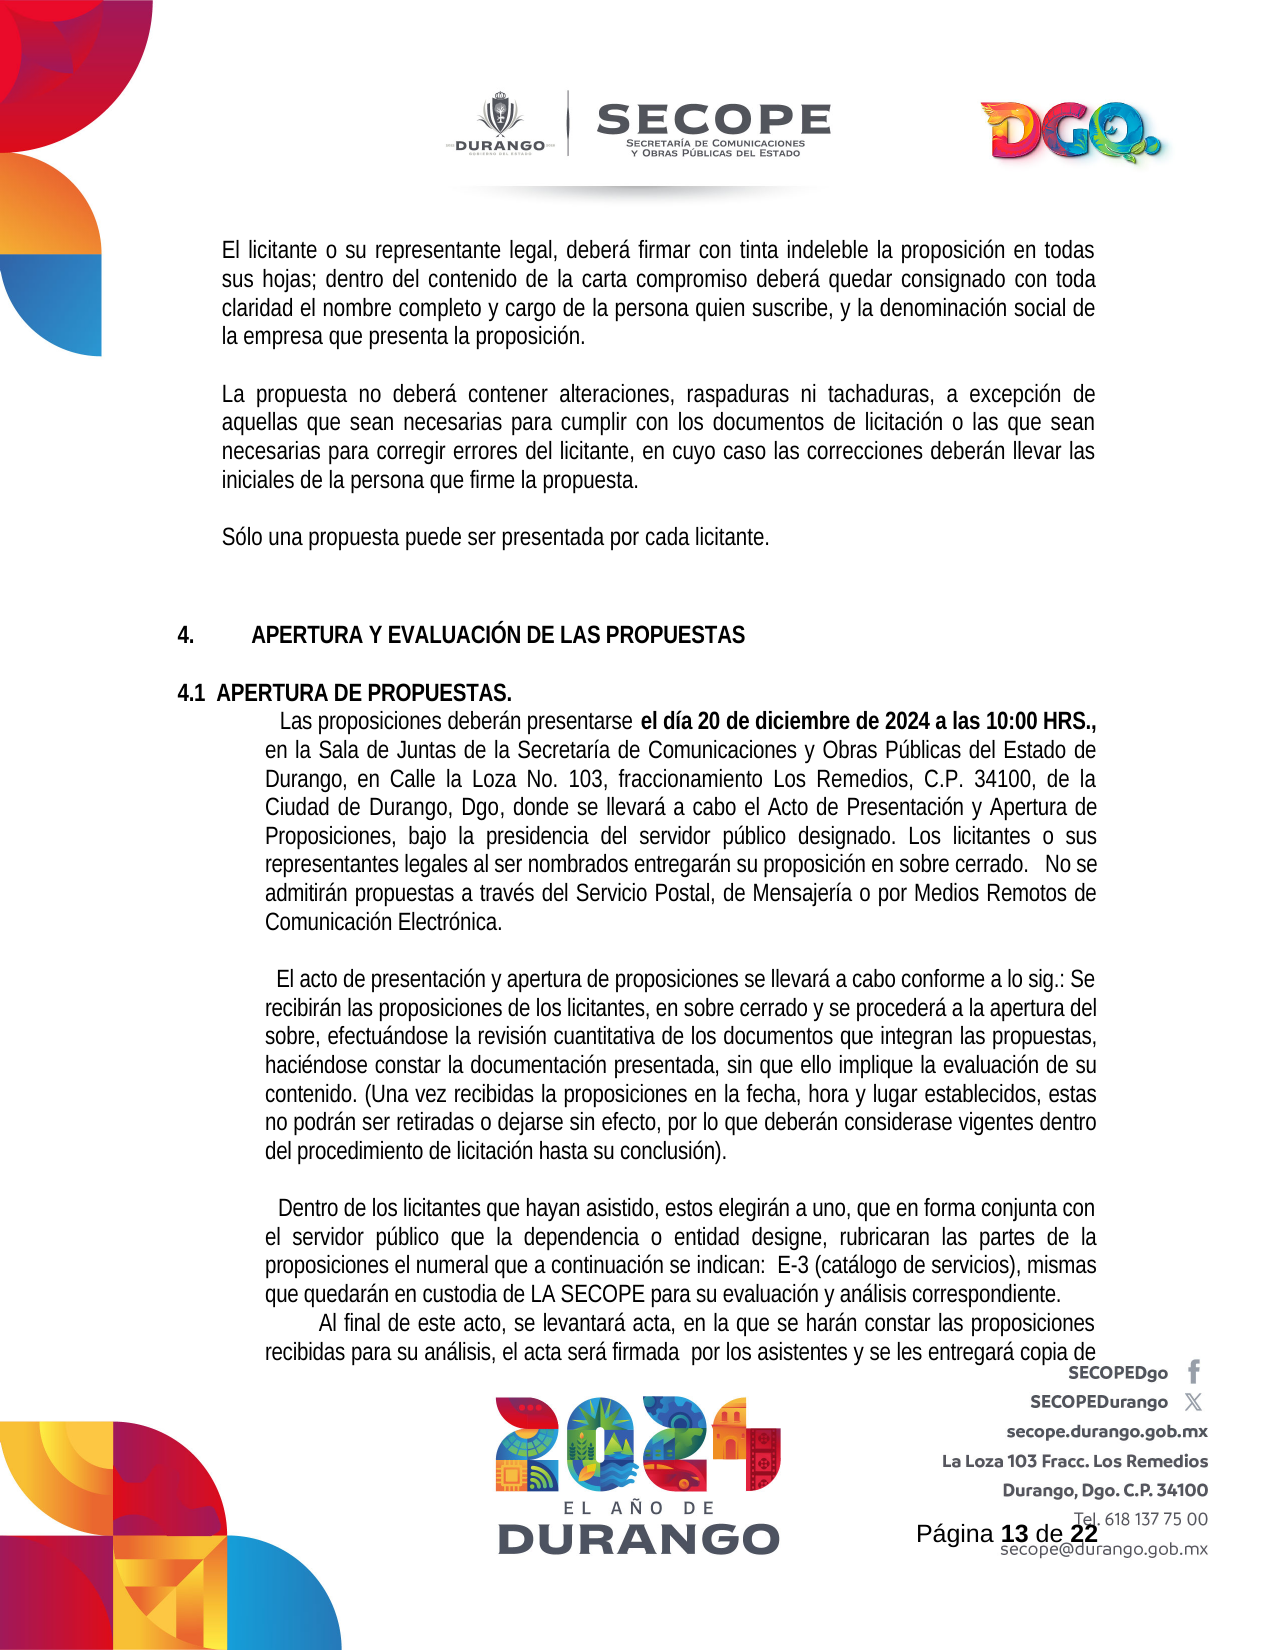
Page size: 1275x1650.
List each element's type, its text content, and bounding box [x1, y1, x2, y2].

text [177, 1308, 1098, 1365]
text El acto de presentación y apertura de proposiciones se llevará a cabo conforme a lo sig.: Se recibirán las proposiciones de los licitantes, en sobre cerrado y se procederá a la apertura del sobre, efectuándose la revisión cuantitativa de los documentos que integran las propuestas, haciéndose constar la documentación presentada, sin que ello implique la evaluación de su contenido. (Una vez recibidas la proposiciones en la fecha, hora y lugar establecidos, estas no podrán ser retiradas o dejarse sin efecto, por lo que deberán considerase vigentes dentro del procedimiento de licitación hasta su conclusión). [177, 964, 1098, 1164]
text Sólo una propuesta puede ser presentada por cada licitante. [222, 522, 1098, 551]
text La propuesta no deberá contener alteraciones, raspaduras ni tachaduras, a excepción de aquellas que sean necesarias para cumplir con los documentos de licitación o las que sean necesarias para corregir errores del licitante, en cuyo caso las correcciones deberán llevar las iniciales de la persona que firme la propuesta. [222, 379, 1098, 493]
text 4.1 APERTURA DE PROPUESTAS. [177, 678, 1098, 706]
picture [0, 0, 1275, 1650]
text Las proposiciones deberán presentarse el día 20 de diciembre de 2024 a las 10:00 HRS., en la Sala de Juntas de la Secretaría de Comunicaciones y Obras Públicas del Estado de Durango, en Calle la Loza No. 103, fraccionamiento Los Remedios, C.P. 34100, de la Ciudad de Durango, Dgo, donde se llevará a cabo el Acto de Presentación y Apertura de Proposiciones, bajo la presidencia del servidor público designado. Los licitantes o sus representantes legales al ser nombrados entregarán su proposición en sobre cerrado. No se admitirán propuestas a través del Servicio Postal, de Mensajería o por Medios Remotos de Comunicación Electrónica. [177, 706, 1098, 935]
text Dentro de los licitantes que hayan asistido, estos elegirán a uno, que en forma conjunta con el servidor público que la dependencia o entidad designe, rubricaran las partes de la proposiciones el numeral que a continuación se indican: E-3 (catálogo de servicios), mismas que quedarán en custodia de LA SECOPE para su evaluación y análisis correspondiente. [177, 1193, 1098, 1308]
text 4. APERTURA Y EVALUACIÓN DE LAS PROPUESTAS [177, 620, 1098, 649]
text El licitante o su representante legal, deberá firmar con tinta indeleble la proposición en todas sus hojas; dentro del contenido de la carta compromiso deberá quedar consignado con toda claridad el nombre completo y cargo de la persona quien suscribe, y la denominación social de la empresa que presenta la proposición. [222, 235, 1098, 350]
